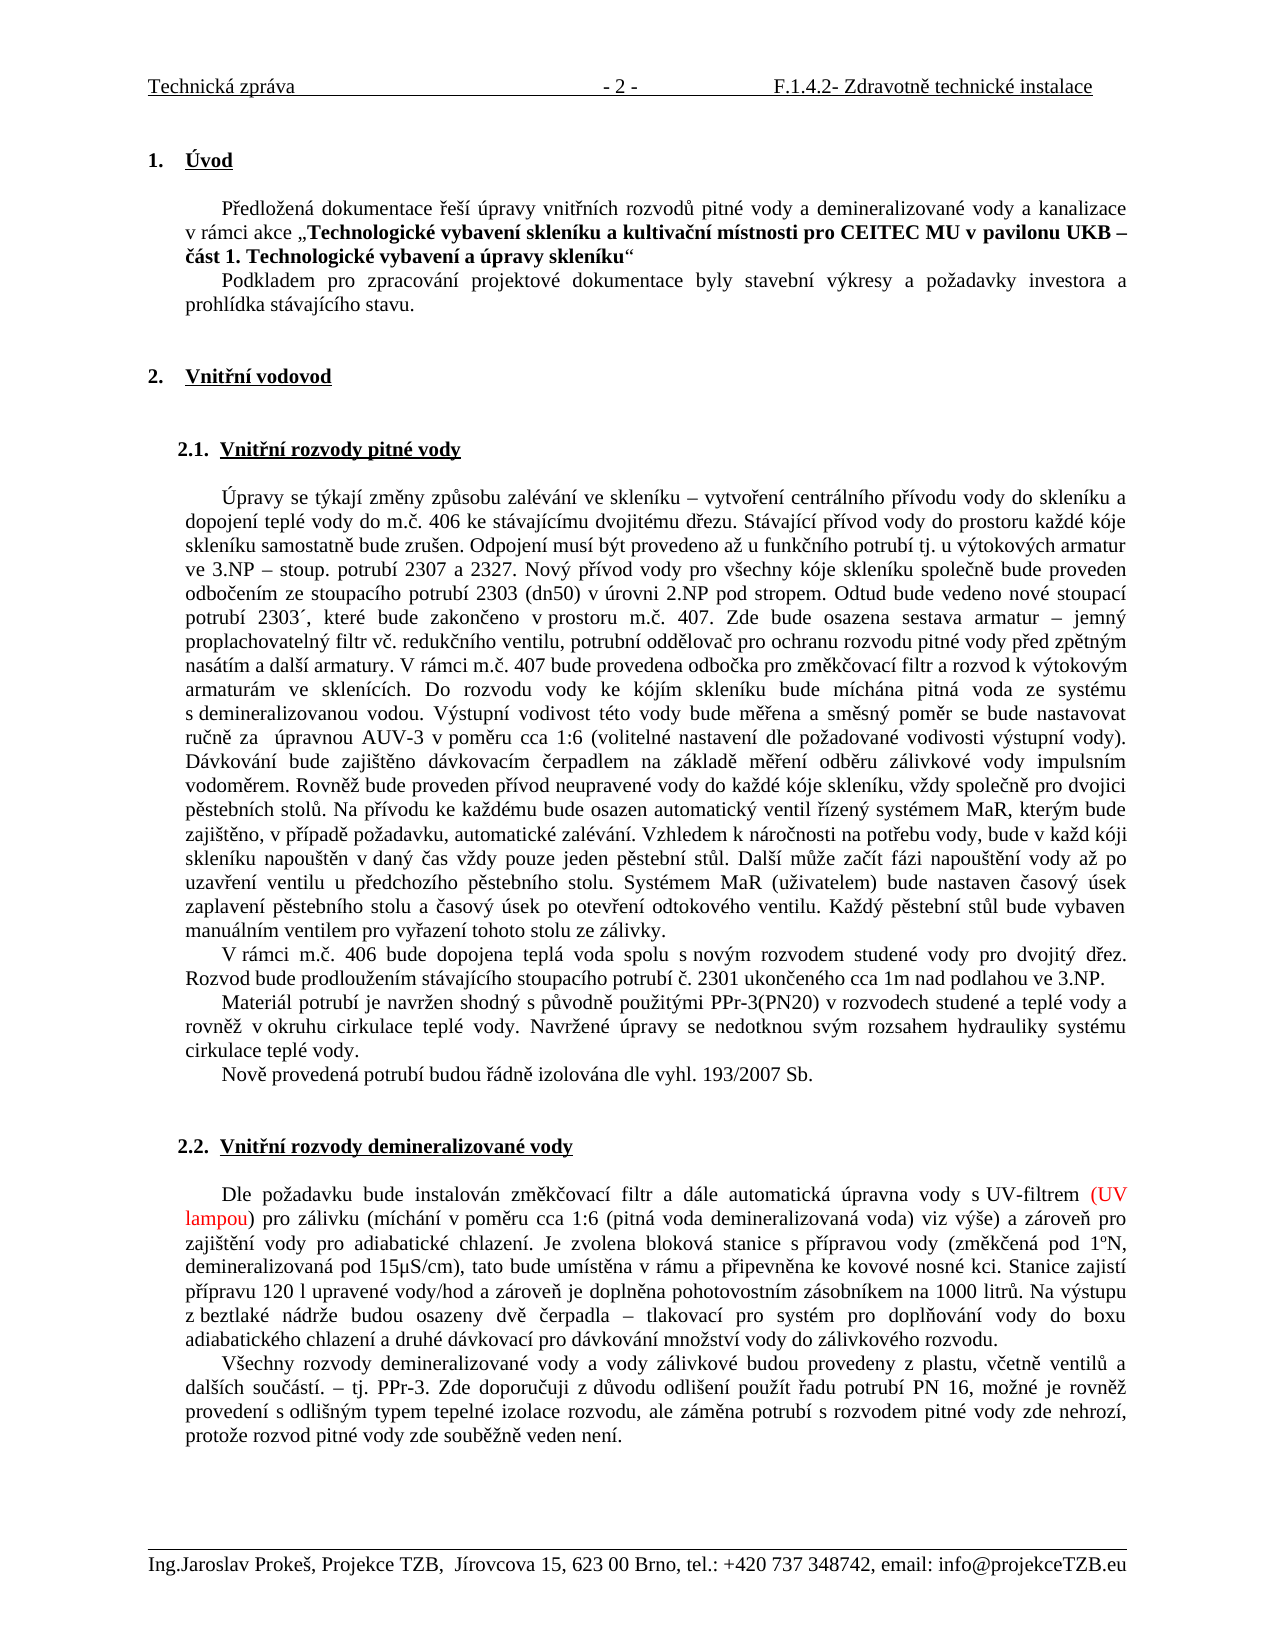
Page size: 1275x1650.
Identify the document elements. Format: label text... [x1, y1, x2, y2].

text Nově provedená potrubí budou řádně izolována dle vyhl. 193/2007 Sb. [185, 1062, 1127, 1086]
text Všechny rozvody demineralizované vody a vody zálivkové budou provedeny z plastu, včetně ventilů a dalších součástí. – tj. PPr-3. Zde doporučuji z důvodu odlišení použít řadu potrubí PN 16, možné je rovněž provedení s odlišným typem tepelné izolace rozvodu, ale záměna potrubí s rozvodem pitné vody zde nehrozí, protože rozvod pitné vody zde souběžně veden není. [185, 1351, 1127, 1447]
text Dle požadavku bude instalován změkčovací filtr a dále automatická úpravna vody s UV-filtrem (UV lampou) pro zálivku (míchání v poměru cca 1:6 (pitná voda demineralizovaná voda) viz výše) a zároveň pro zajištění vody pro adiabatické chlazení. Je zvolena bloková stanice s přípravou vody (změkčená pod 1ºN, demineralizovaná pod 15μS/cm), tato bude umístěna v rámu a připevněna ke kovové nosné kci. Stanice zajistí přípravu 120 l upravené vody/hod a zároveň je doplněna pohotovostním zásobníkem na 1000 litrů. Na výstupu z beztlaké nádrže budou osazeny dvě čerpadla – tlakovací pro systém pro doplňování vody do boxu adiabatického chlazení a druhé dávkovací pro dávkování množství vody do zálivkového rozvodu. [185, 1182, 1127, 1351]
text Podkladem pro zpracování projektové dokumentace byly stavební výkresy a požadavky investora a prohlídka stávajícího stavu. [185, 268, 1127, 316]
text Úpravy se týkají změny způsobu zalévání ve skleníku – vytvoření centrálního přívodu vody do skleníku a dopojení teplé vody do m.č. 406 ke stávajícímu dvojitému dřezu. Stávající přívod vody do prostoru každé kóje skleníku samostatně bude zrušen. Odpojení musí být provedeno až u funkčního potrubí tj. u výtokových armatur ve 3.NP – stoup. potrubí 2307 a 2327. Nový přívod vody pro všechny kóje skleníku společně bude proveden odbočením ze stoupacího potrubí 2303 (dn50) v úrovni 2.NP pod stropem. Odtud bude vedeno nové stoupací potrubí 2303´, které bude zakončeno v prostoru m.č. 407. Zde bude osazena sestava armatur – jemný proplachovatelný filtr vč. redukčního ventilu, potrubní oddělovač pro ochranu rozvodu pitné vody před zpětným nasátím a další armatury. V rámci m.č. 407 bude provedena odbočka pro změkčovací filtr a rozvod k výtokovým armaturám ve sklenících. Do rozvodu vody ke kójím skleníku bude míchána pitná voda ze systému s demineralizovanou vodou. Výstupní vodivost této vody bude měřena a směsný poměr se bude nastavovat ručně za úpravnou AUV-3 v poměru cca 1:6 (volitelné nastavení dle požadované vodivosti výstupní vody). Dávkování bude zajištěno dávkovacím čerpadlem na základě měření odběru zálivkové vody impulsním vodoměrem. Rovněž bude proveden přívod neupravené vody do každé kóje skleníku, vždy společně pro dvojici pěstebních stolů. Na přívodu ke každému bude osazen automatický ventil řízený systémem MaR, kterým bude zajištěno, v případě požadavku, automatické zalévání. Vzhledem k náročnosti na potřebu vody, bude v každ kóji skleníku napouštěn v daný čas vždy pouze jeden pěstební stůl. Další může začít fázi napouštění vody až po uzavření ventilu u předchozího pěstebního stolu. Systémem MaR (uživatelem) bude nastaven časový úsek zaplavení pěstebního stolu a časový úsek po otevření odtokového ventilu. Každý pěstební stůl bude vybaven manuálním ventilem pro vyřazení tohoto stolu ze zálivky. [185, 484, 1127, 942]
text Předložená dokumentace řeší úpravy vnitřních rozvodů pitné vody a demineralizované vody a kanalizace v rámci akce „Technologické vybavení skleníku a kultivační místnosti pro CEITEC MU v pavilonu UKB – část 1. Technologické vybavení a úpravy skleníku“ [185, 196, 1127, 268]
text Materiál potrubí je navržen shodný s původně použitými PPr-3(PN20) v rozvodech studené a teplé vody a rovněž v okruhu cirkulace teplé vody. Navržené úpravy se nedotknou svým rozsahem hydrauliky systému cirkulace teplé vody. [185, 990, 1127, 1062]
list Vnitřní rozvody pitné vody [177, 436, 1127, 461]
list Vnitřní rozvody demineralizované vody [177, 1134, 1127, 1158]
list Úvod [148, 148, 1127, 172]
list Vnitřní vodovod [148, 364, 1127, 388]
text V rámci m.č. 406 bude dopojena teplá voda spolu s novým rozvodem studené vody pro dvojitý dřez. Rozvod bude prodloužením stávajícího stoupacího potrubí č. 2301 ukončeného cca 1m nad podlahou ve 3.NP. [185, 942, 1127, 990]
